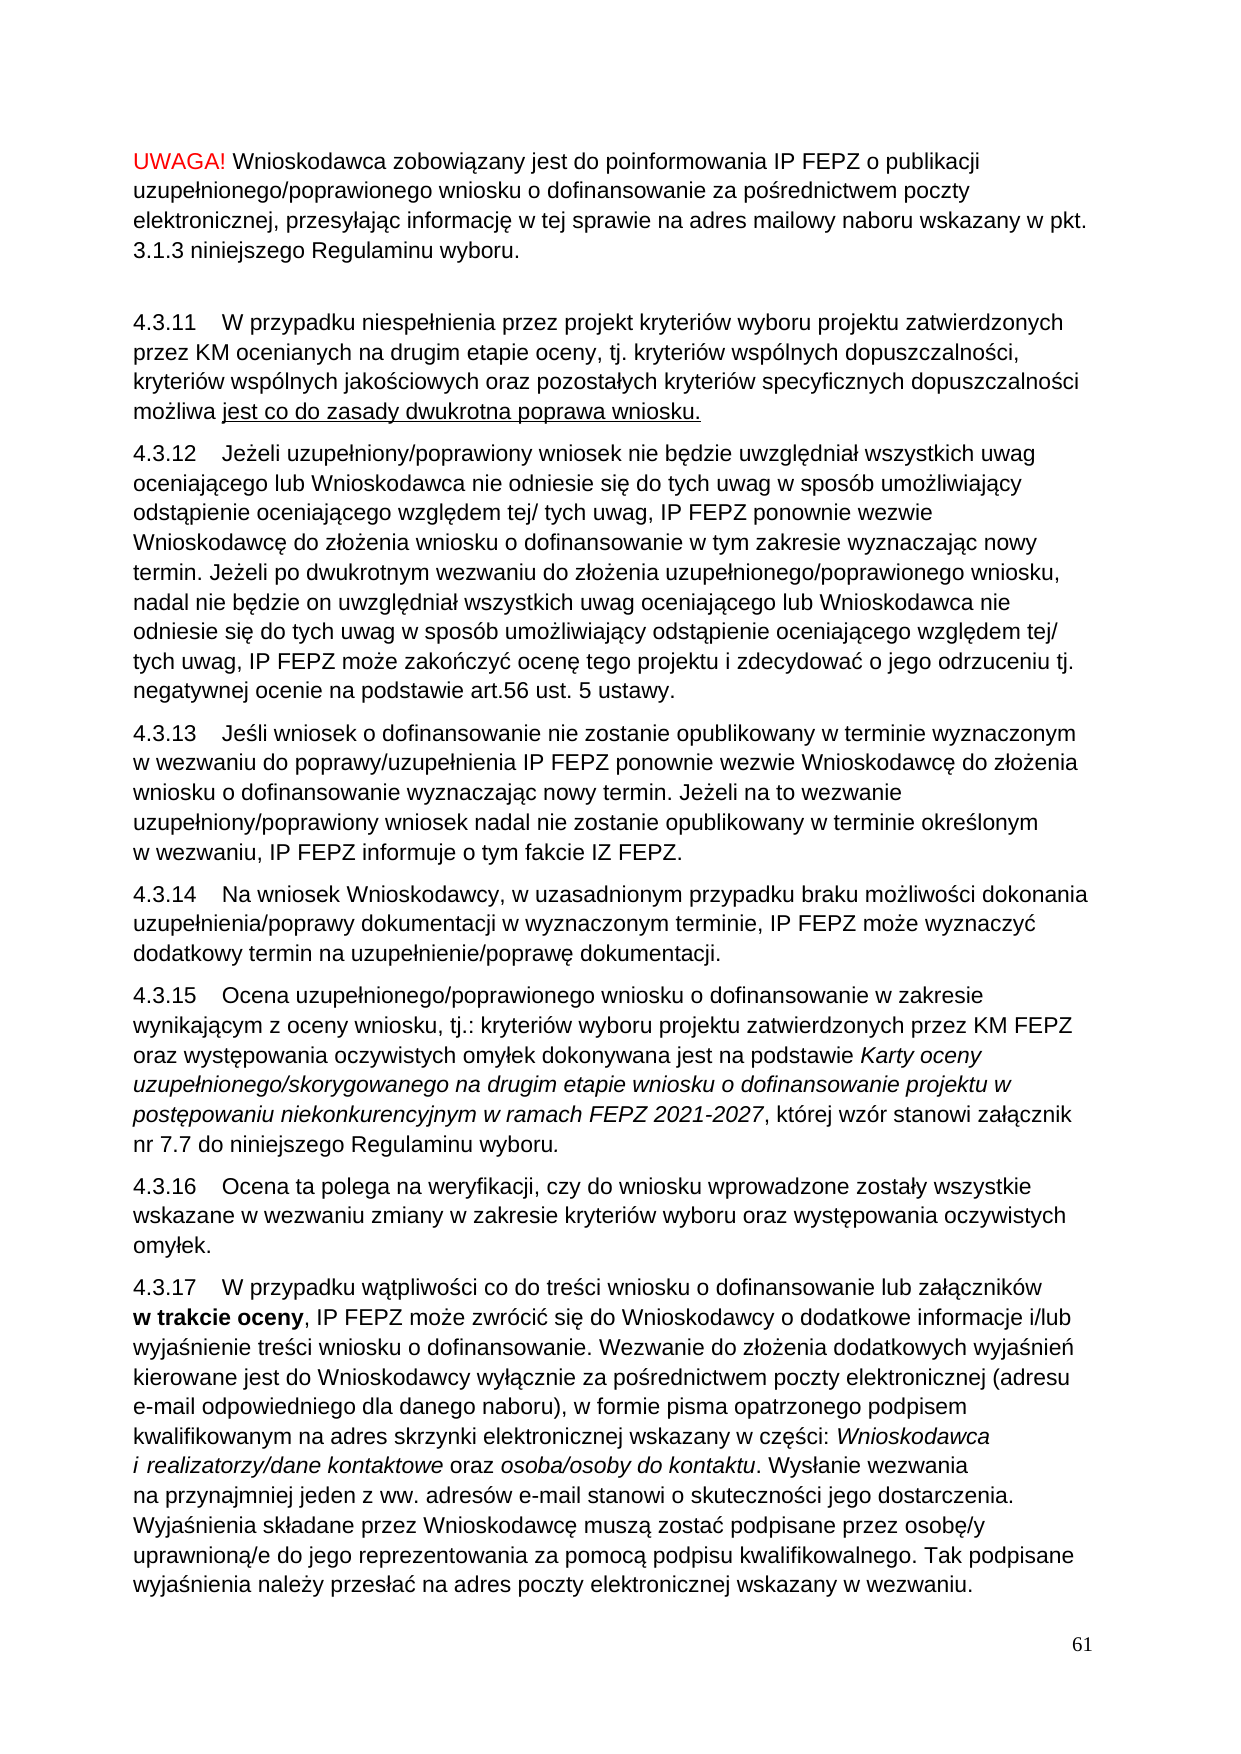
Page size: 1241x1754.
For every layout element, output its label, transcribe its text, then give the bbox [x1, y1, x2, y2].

list Ocena uzupełnionego/poprawionego wniosku o dofinansowanie w zakresie wynikającym z oceny wniosku, tj.: kryteriów wyboru projektu zatwierdzonych przez KM FEPZ oraz występowania oczywistych omyłek dokonywana jest na podstawie Karty oceny uzupełnionego/skorygowanego na drugim etapie wniosku o dofinansowanie projektu w postępowaniu niekonkurencyjnym w ramach FEPZ 2021-2027, której wzór stanowi załącznik nr 7.7 do niniejszego Regulaminu wyboru. [133, 982, 1092, 1157]
list Ocena ta polega na weryfikacji, czy do wniosku wprowadzone zostały wszystkie wskazane w wezwaniu zmiany w zakresie kryteriów wyboru oraz występowania oczywistych omyłek. [133, 1173, 1092, 1258]
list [133, 1274, 1092, 1598]
list Jeśli wniosek o dofinansowanie nie zostanie opublikowany w terminie wyznaczonym w wezwaniu do poprawy/uzupełnienia IP FEPZ ponownie wezwie Wnioskodawcę do złożenia wniosku o dofinansowanie wyznaczając nowy termin. Jeżeli na to wezwanie uzupełniony/poprawiony wniosek nadal nie zostanie opublikowany w terminie określonym w wezwaniu, IP FEPZ informuje o tym fakcie IZ FEPZ. [133, 720, 1092, 865]
list Na wniosek Wnioskodawcy, w uzasadnionym przypadku braku możliwości dokonania uzupełnienia/poprawy dokumentacji w wyznaczonym terminie, IP FEPZ może wyznaczyć dodatkowy termin na uzupełnienie/poprawę dokumentacji. [133, 881, 1092, 966]
list W przypadku niespełnienia przez projekt kryteriów wyboru projektu zatwierdzonych przez KM ocenianych na drugim etapie oceny, tj. kryteriów wspólnych dopuszczalności, kryteriów wspólnych jakościowych oraz pozostałych kryteriów specyficznych dopuszczalności możliwa jest co do zasady dwukrotna poprawa wniosku. [133, 309, 1092, 424]
list UWAGA! Wnioskodawca zobowiązany jest do poinformowania IP FEPZ o publikacji uzupełnionego/poprawionego wniosku o dofinansowanie za pośrednictwem poczty elektronicznej, przesyłając informację w tej sprawie na adres mailowy naboru wskazany w pkt. 3.1.3 niniejszego Regulaminu wyboru. [133, 148, 1092, 263]
list Jeżeli uzupełniony/poprawiony wniosek nie będzie uwzględniał wszystkich uwag oceniającego lub Wnioskodawca nie odniesie się do tych uwag w sposób umożliwiający odstąpienie oceniającego względem tej/ tych uwag, IP FEPZ ponownie wezwie Wnioskodawcę do złożenia wniosku o dofinansowanie w tym zakresie wyznaczając nowy termin. Jeżeli po dwukrotnym wezwaniu do złożenia uzupełnionego/poprawionego wniosku, nadal nie będzie on uwzględniał wszystkich uwag oceniającego lub Wnioskodawca nie odniesie się do tych uwag w sposób umożliwiający odstąpienie oceniającego względem tej/ tych uwag, IP FEPZ może zakończyć ocenę tego projektu i zdecydować o jego odrzuceniu tj. negatywnej ocenie na podstawie art.56 ust. 5 ustawy. [133, 440, 1092, 704]
